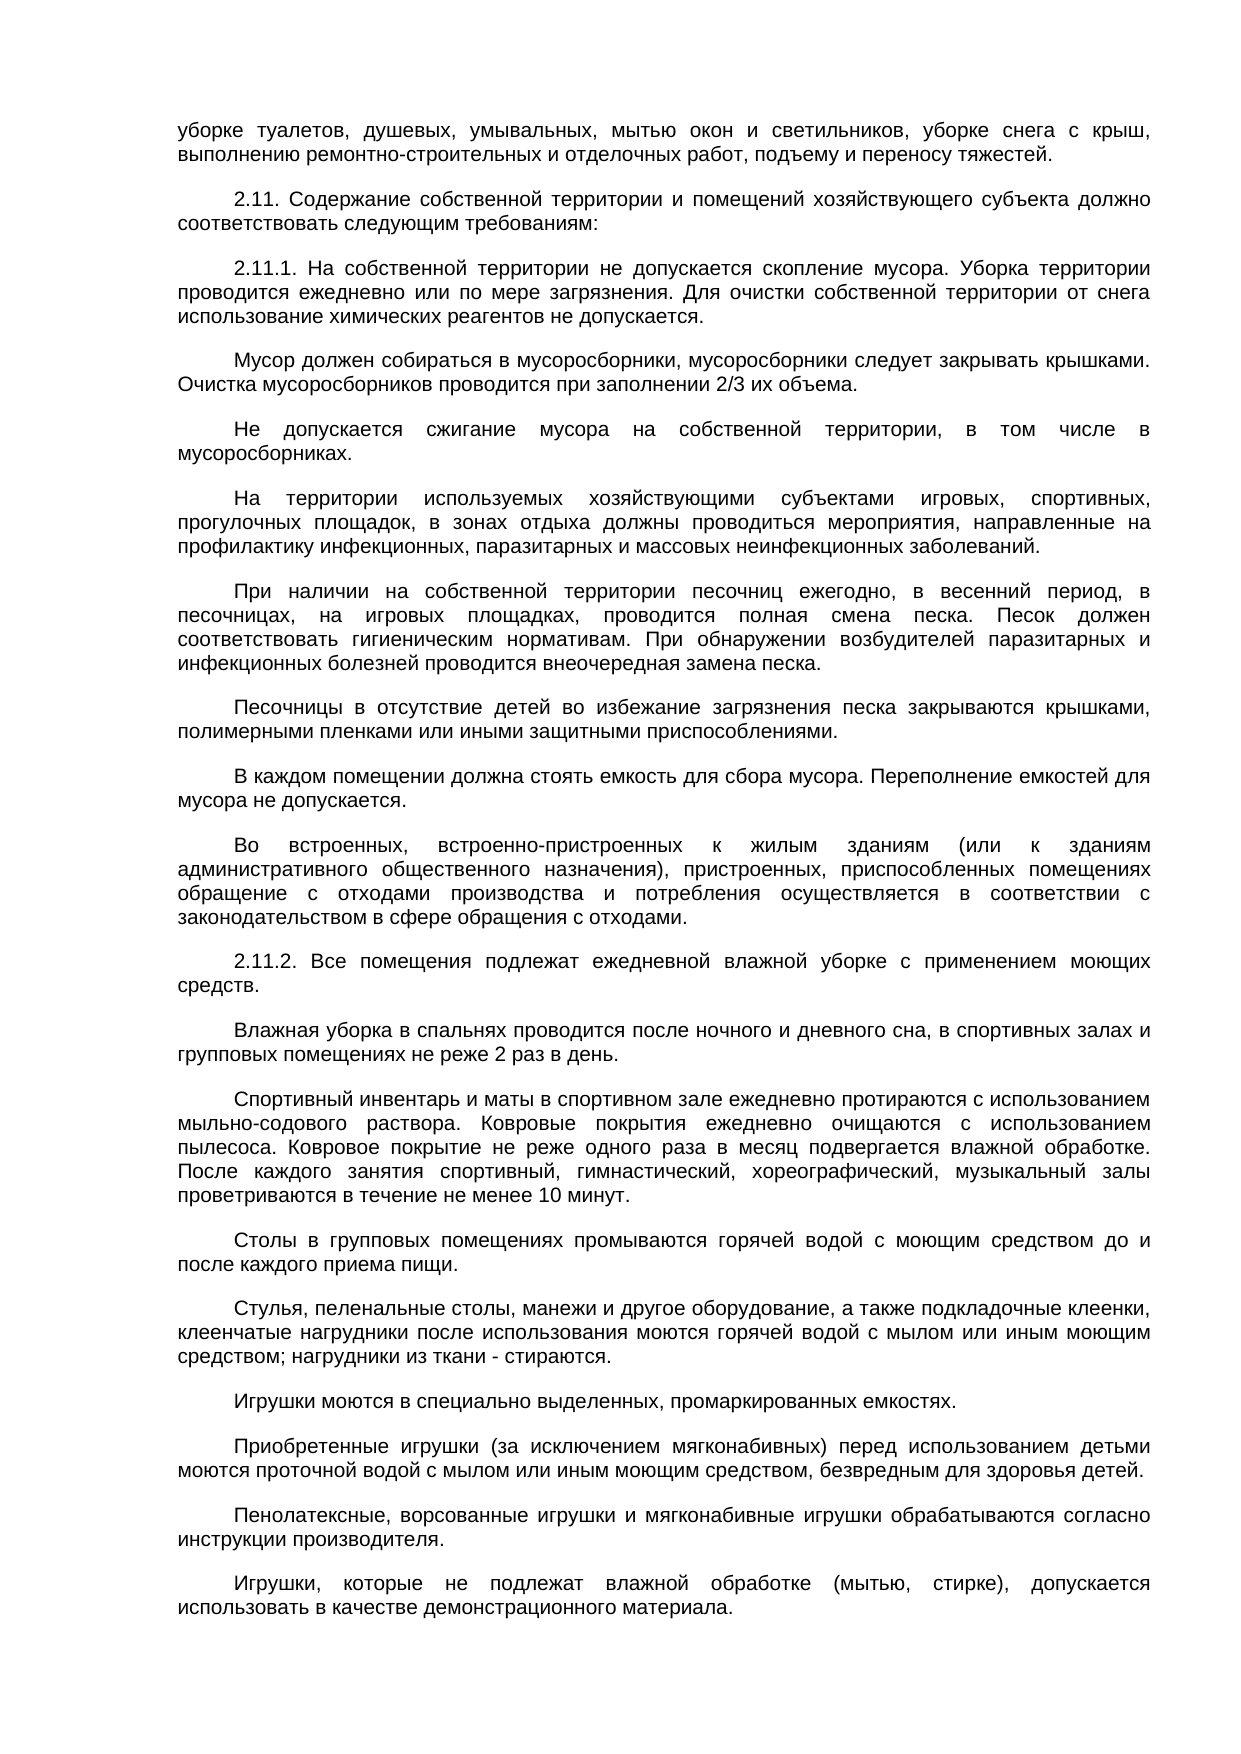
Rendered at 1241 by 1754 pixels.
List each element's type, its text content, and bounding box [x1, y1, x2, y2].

text Во встроенных, встроенно-пристроенных к жилым зданиям (или к зданиям административного общественного назначения), пристроенных, приспособленных помещениях обращение с отходами производства и потребления осуществляется в соответствии с законодательством в сфере обращения с отходами. [177, 833, 1152, 928]
text Игрушки моются в специально выделенных, промаркированных емкостях. [177, 1389, 1152, 1413]
text Стулья, пеленальные столы, манежи и другое оборудование, а также подкладочные клеенки, клеенчатые нагрудники после использования моются горячей водой с мылом или иным моющим средством; нагрудники из ткани - стираются. [177, 1296, 1152, 1368]
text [177, 118, 1152, 166]
text Не допускается сжигание мусора на собственной территории, в том числе в мусоросборниках. [177, 417, 1152, 465]
text Игрушки, которые не подлежат влажной обработке (мытью, стирке), допускается использовать в качестве демонстрационного материала. [177, 1571, 1152, 1619]
text 2.11. Содержание собственной территории и помещений хозяйствующего субъекта должно соответствовать следующим требованиям: [177, 187, 1152, 235]
text 2.11.2. Все помещения подлежат ежедневной влажной уборке с применением моющих средств. [177, 949, 1152, 997]
text Спортивный инвентарь и маты в спортивном зале ежедневно протираются с использованием мыльно-содового раствора. Ковровые покрытия ежедневно очищаются с использованием пылесоса. Ковровое покрытие не реже одного раза в месяц подвергается влажной обработке. После каждого занятия спортивный, гимнастический, хореографический, музыкальный залы проветриваются в течение не менее 10 минут. [177, 1087, 1152, 1207]
text Пенолатексные, ворсованные игрушки и мягконабивные игрушки обрабатываются согласно инструкции производителя. [177, 1502, 1152, 1550]
text Приобретенные игрушки (за исключением мягконабивных) перед использованием детьми моются проточной водой с мылом или иным моющим средством, безвредным для здоровья детей. [177, 1434, 1152, 1482]
text Столы в групповых помещениях промываются горячей водой с моющим средством до и после каждого приема пищи. [177, 1227, 1152, 1275]
text Влажная уборка в спальнях проводится после ночного и дневного сна, в спортивных залах и групповых помещениях не реже 2 раз в день. [177, 1018, 1152, 1066]
text Мусор должен собираться в мусоросборники, мусоросборники следует закрывать крышками. Очистка мусоросборников проводится при заполнении 2/3 их объема. [177, 348, 1152, 396]
text При наличии на собственной территории песочниц ежегодно, в весенний период, в песочницах, на игровых площадках, проводится полная смена песка. Песок должен соответствовать гигиеническим нормативам. При обнаружении возбудителей паразитарных и инфекционных болезней проводится внеочередная замена песка. [177, 578, 1152, 674]
text 2.11.1. На собственной территории не допускается скопление мусора. Уборка территории проводится ежедневно или по мере загрязнения. Для очистки собственной территории от снега использование химических реагентов не допускается. [177, 256, 1152, 327]
text Песочницы в отсутствие детей во избежание загрязнения песка закрываются крышками, полимерными пленками или иными защитными приспособлениями. [177, 695, 1152, 743]
text В каждом помещении должна стоять емкость для сбора мусора. Переполнение емкостей для мусора не допускается. [177, 764, 1152, 812]
text На территории используемых хозяйствующими субъектами игровых, спортивных, прогулочных площадок, в зонах отдыха должны проводиться мероприятия, направленные на профилактику инфекционных, паразитарных и массовых неинфекционных заболеваний. [177, 486, 1152, 558]
